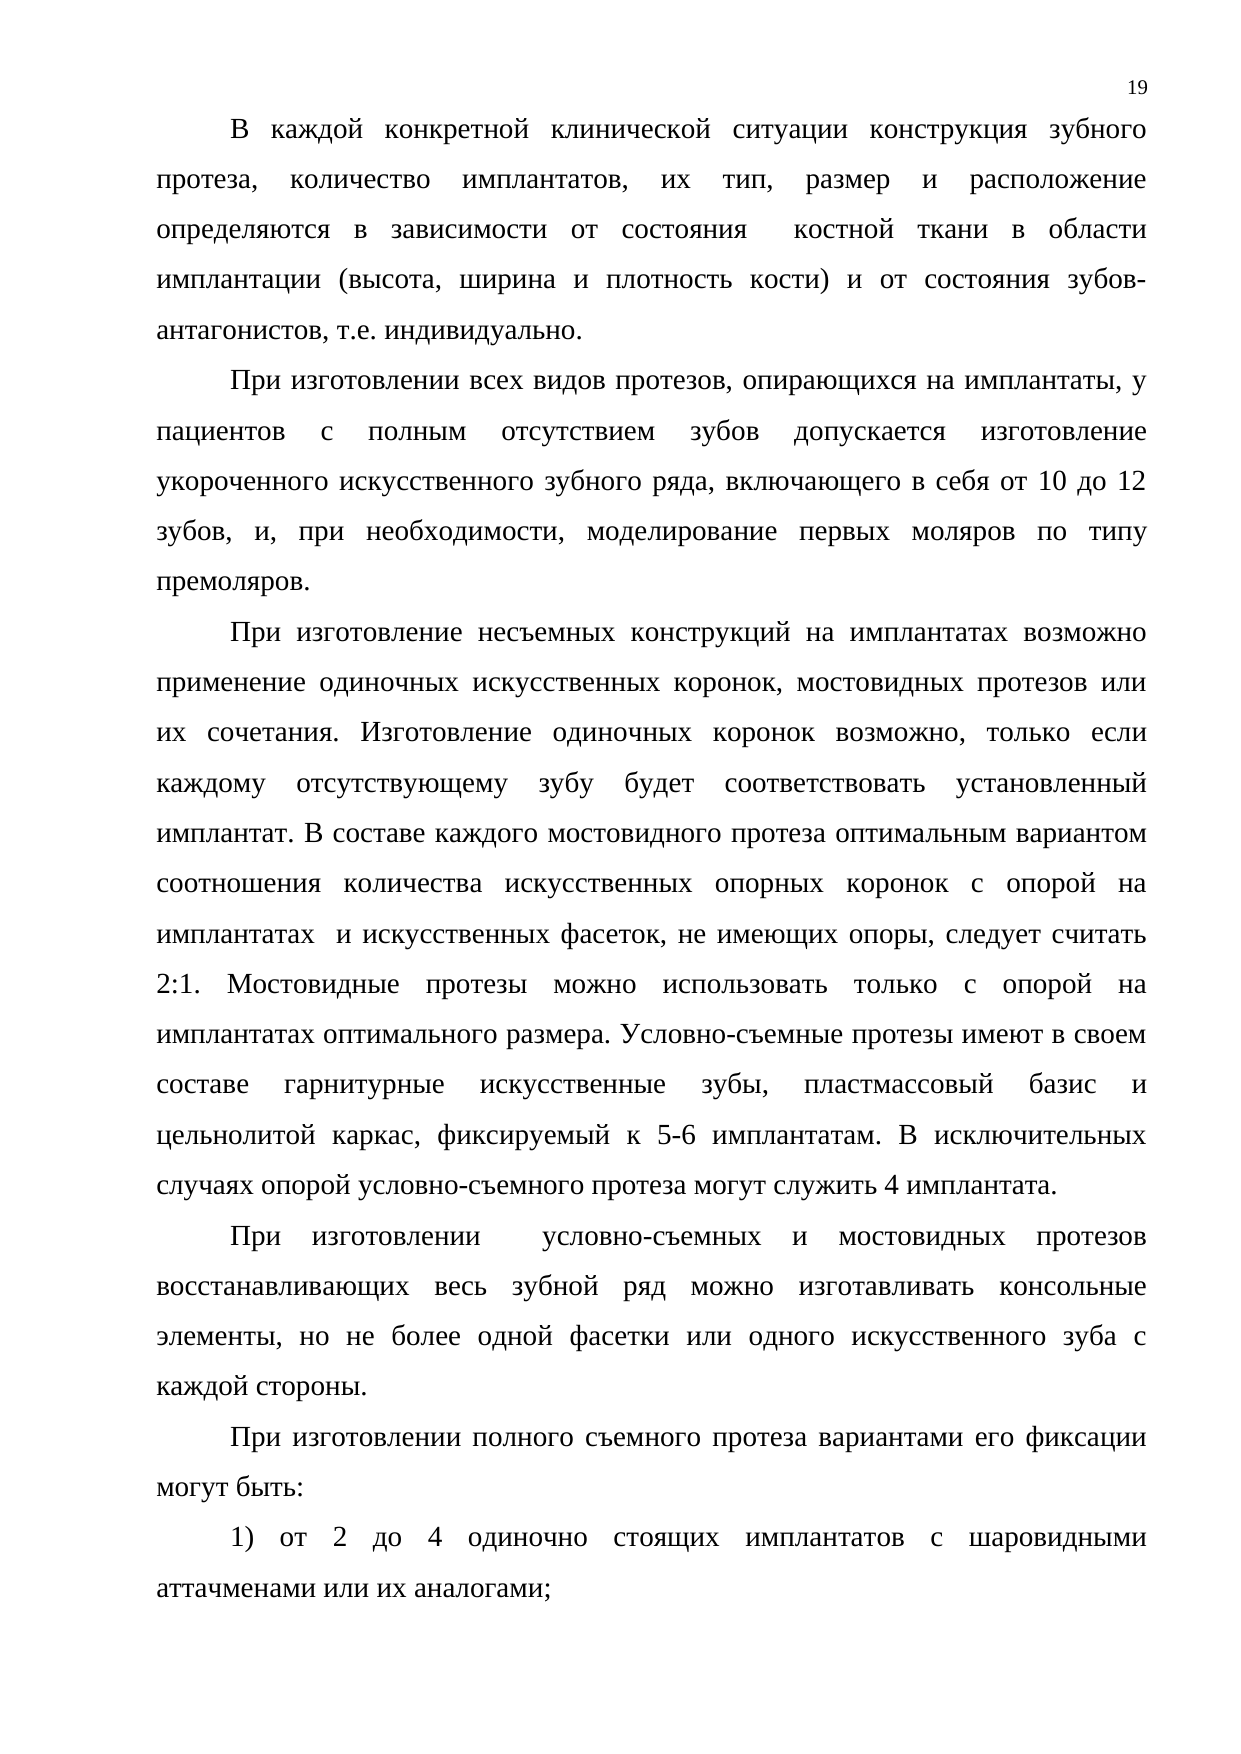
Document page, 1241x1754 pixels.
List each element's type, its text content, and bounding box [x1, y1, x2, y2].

text 1) от 2 до 4 одиночно стоящих имплантатов с шаровидными аттачменами или их аналогами; [156, 1519, 1148, 1603]
text При изготовлении всех видов протезов, опирающихся на имплантаты, у пациентов с полным отсутствием зубов допускается изготовление укороченного искусственного зубного ряда, включающего в себя от 10 до 12 зубов, и, при необходимости, моделирование первых моляров по типу премоляров. [156, 362, 1148, 597]
text При изготовление несъемных конструкций на имплантатах возможно применение одиночных искусственных коронок, мостовидных протезов или их сочетания. Изготовление одиночных коронок возможно, только если каждому отсутствующему зубу будет соответствовать установленный имплантат. В составе каждого мостовидного протеза оптимальным вариантом соотношения количества искусственных опорных коронок с опорой на имплантатах и искусственных фасеток, не имеющих опоры, следует считать 2:1. Мостовидные протезы можно использовать только с опорой на имплантатах оптимального размера. Условно-съемные протезы имеют в своем составе гарнитурные искусственные зубы, пластмассовый базис и цельнолитой каркас, фиксируемый к 5-6 имплантатам. В исключительных случаях опорой условно-съемного протеза могут служить 4 имплантата. [156, 614, 1148, 1201]
text При изготовлении условно-съемных и мостовидных протезов восстанавливающих весь зубной ряд можно изготавливать консольные элементы, но не более одной фасетки или одного искусственного зуба с каждой стороны. [156, 1218, 1148, 1402]
text При изготовлении полного съемного протеза вариантами его фиксации могут быть: [156, 1419, 1148, 1503]
text В каждой конкретной клинической ситуации конструкция зубного протеза, количество имплантатов, их тип, размер и расположение определяются в зависимости от состояния костной ткани в области имплантации (высота, ширина и плотность кости) и от состояния зубов-антагонистов, т.е. индивидуально. [156, 111, 1148, 346]
